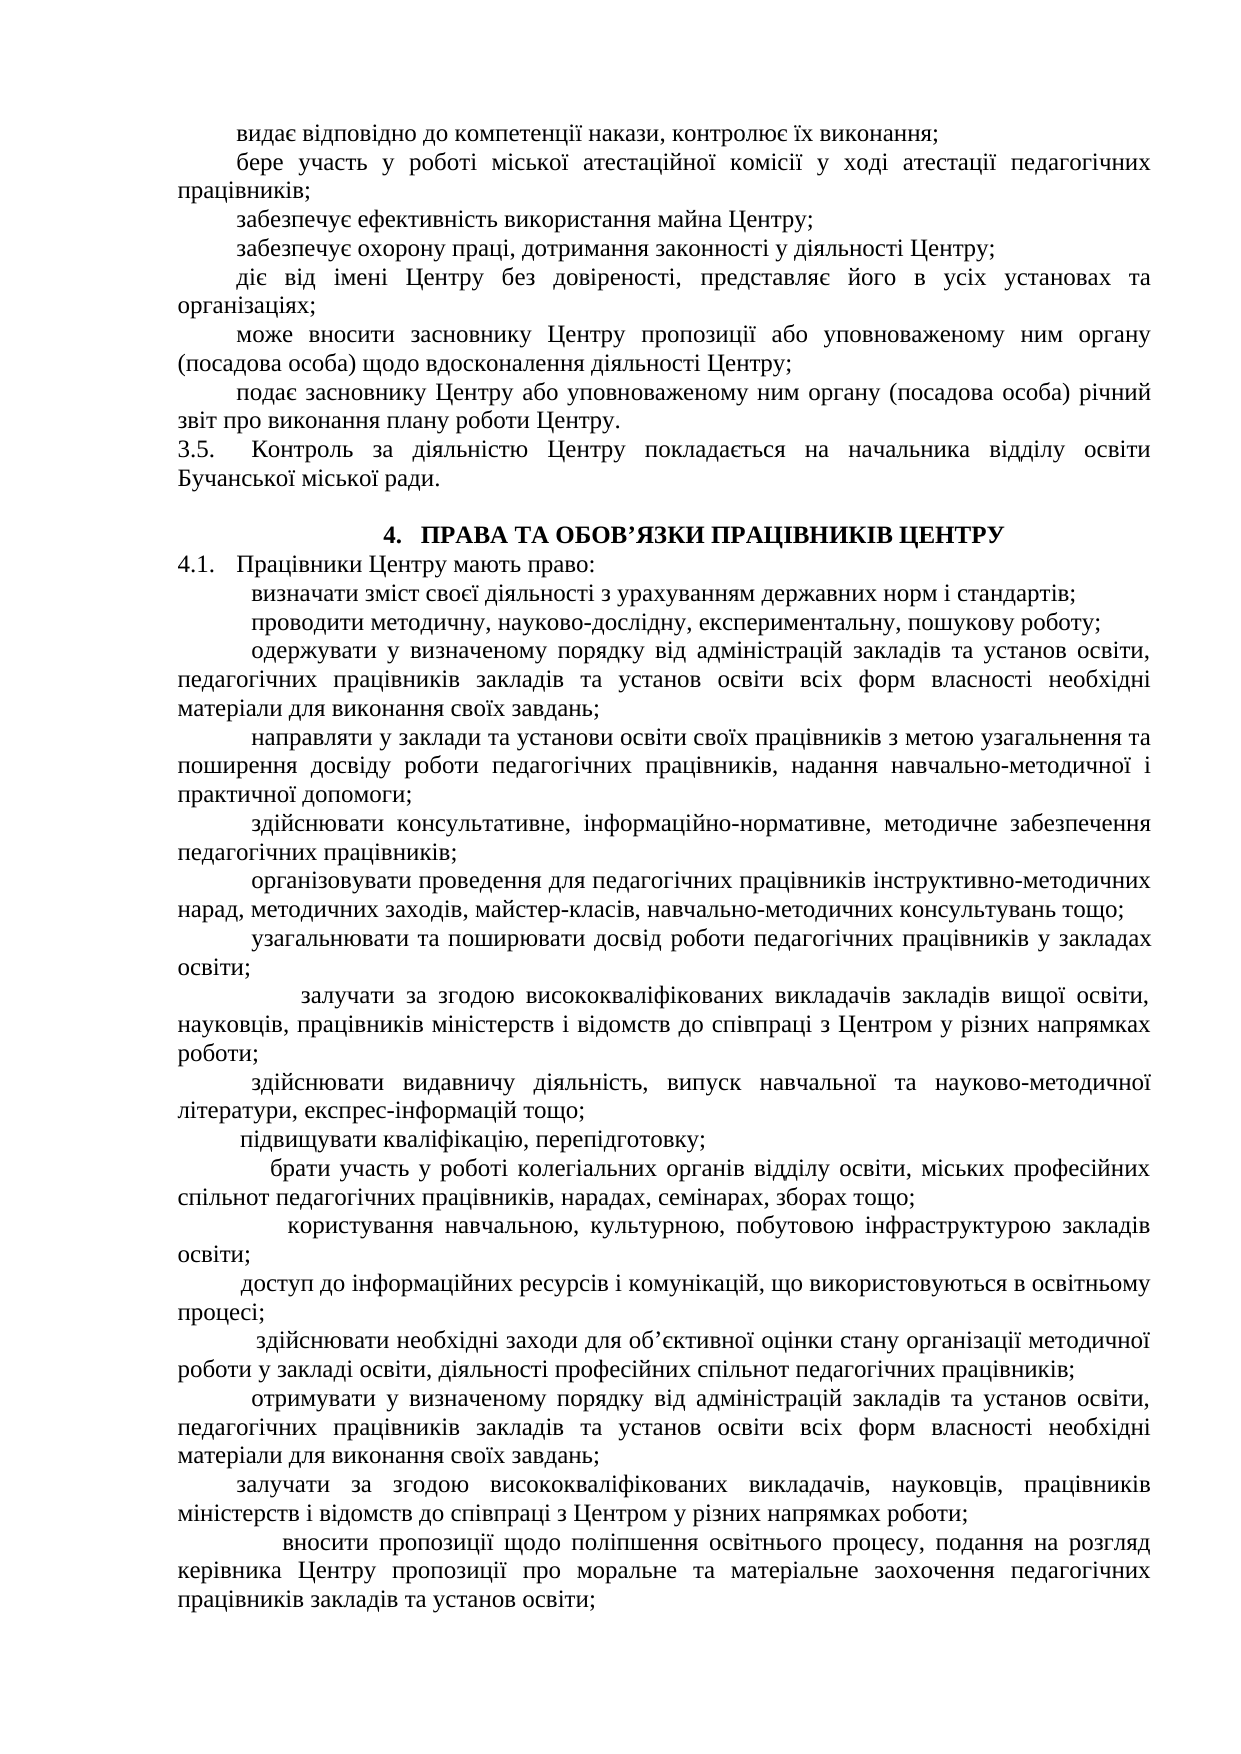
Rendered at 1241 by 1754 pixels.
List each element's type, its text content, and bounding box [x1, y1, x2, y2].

text одержувати у визначеному порядку від адміністрацій закладів та установ освіти, педагогічних працівників закладів та установ освіти всіх форм власності необхідні матеріали для виконання своїх завдань; [177, 636, 1152, 722]
text доступ до інформаційних ресурсів і комунікацій, що використовуються в освітньому процесі; [177, 1268, 1152, 1326]
text організовувати проведення для педагогічних працівників інструктивно-методичних нарад, методичних заходів, майстер-класів, навчально-методичних консультувань тощо; [177, 866, 1152, 923]
text проводити методичну, науково-дослідну, експериментальну, пошукову роботу; [177, 607, 1152, 636]
text може вносити засновнику Центру пропозиції або уповноваженому ним органу (посадова особа) щодо вдосконалення діяльності Центру; [177, 319, 1152, 377]
text залучати за згодою висококваліфікованих викладачів, науковців, працівників міністерств і відомств до співпраці з Центром у різних напрямках роботи; [177, 1469, 1152, 1527]
text здійснювати консультативне, інформаційно-нормативне, методичне забезпечення педагогічних працівників; [177, 808, 1152, 866]
list Контроль за діяльністю Центру покладається на начальника відділу освіти Бучанської міської ради. [177, 434, 1152, 492]
text здійснювати необхідні заходи для об’єктивної оцінки стану організації методичної роботи у закладі освіти, діяльності професійних спільнот педагогічних працівників; [177, 1326, 1152, 1383]
text діє від імені Центру без довіреності, представляє його в усіх установах та організаціях; [177, 262, 1152, 319]
text вносити пропозиції щодо поліпшення освітнього процесу, подання на розгляд керівника Центру пропозиції про моральне та матеріальне заохочення педагогічних працівників закладів та установ освіти; [177, 1527, 1152, 1613]
list ПРАВА ТА ОБОВ’ЯЗКИ ПРАЦІВНИКІВ ЦЕНТРУ [236, 521, 1152, 549]
text забезпечує ефективність використання майна Центру; [177, 204, 1152, 233]
list Працівники Центру мають право: [177, 549, 1152, 578]
text узагальнювати та поширювати досвід роботи педагогічних працівників у закладах освіти; [177, 923, 1152, 981]
text забезпечує охорону праці, дотримання законності у діяльності Центру; [177, 233, 1152, 262]
text подає засновнику Центру або уповноваженому ним органу (посадова особа) річний звіт про виконання плану роботи Центру. [177, 377, 1152, 434]
text бере участь у роботі міської атестаційної комісії у ході атестації педагогічних працівників; [177, 147, 1152, 204]
text отримувати у визначеному порядку від адміністрацій закладів та установ освіти, педагогічних працівників закладів та установ освіти всіх форм власності необхідні матеріали для виконання своїх завдань; [177, 1383, 1152, 1469]
text користування навчальною, культурною, побутовою інфраструктурою закладів освіти; [177, 1211, 1152, 1268]
text брати участь у роботі колегіальних органів відділу освіти, міських професійних спільнот педагогічних працівників, нарадах, семінарах, зборах тощо; [177, 1153, 1152, 1211]
text підвищувати кваліфікацію, перепідготовку; [177, 1124, 1152, 1153]
text залучати за згодою висококваліфікованих викладачів закладів вищої освіти, науковців, працівників міністерств і відомств до співпраці з Центром у різних напрямках роботи; [177, 981, 1152, 1067]
text направляти у заклади та установи освіти своїх працівників з метою узагальнення та поширення досвіду роботи педагогічних працівників, надання навчально-методичної і практичної допомоги; [177, 722, 1152, 808]
text здійснювати видавничу діяльність, випуск навчальної та науково-методичної літератури, експрес-інформацій тощо; [177, 1067, 1152, 1124]
text визначати зміст своєї діяльності з урахуванням державних норм і стандартів; [177, 578, 1152, 607]
text видає відповідно до компетенції накази, контролює їх виконання; [177, 118, 1152, 147]
